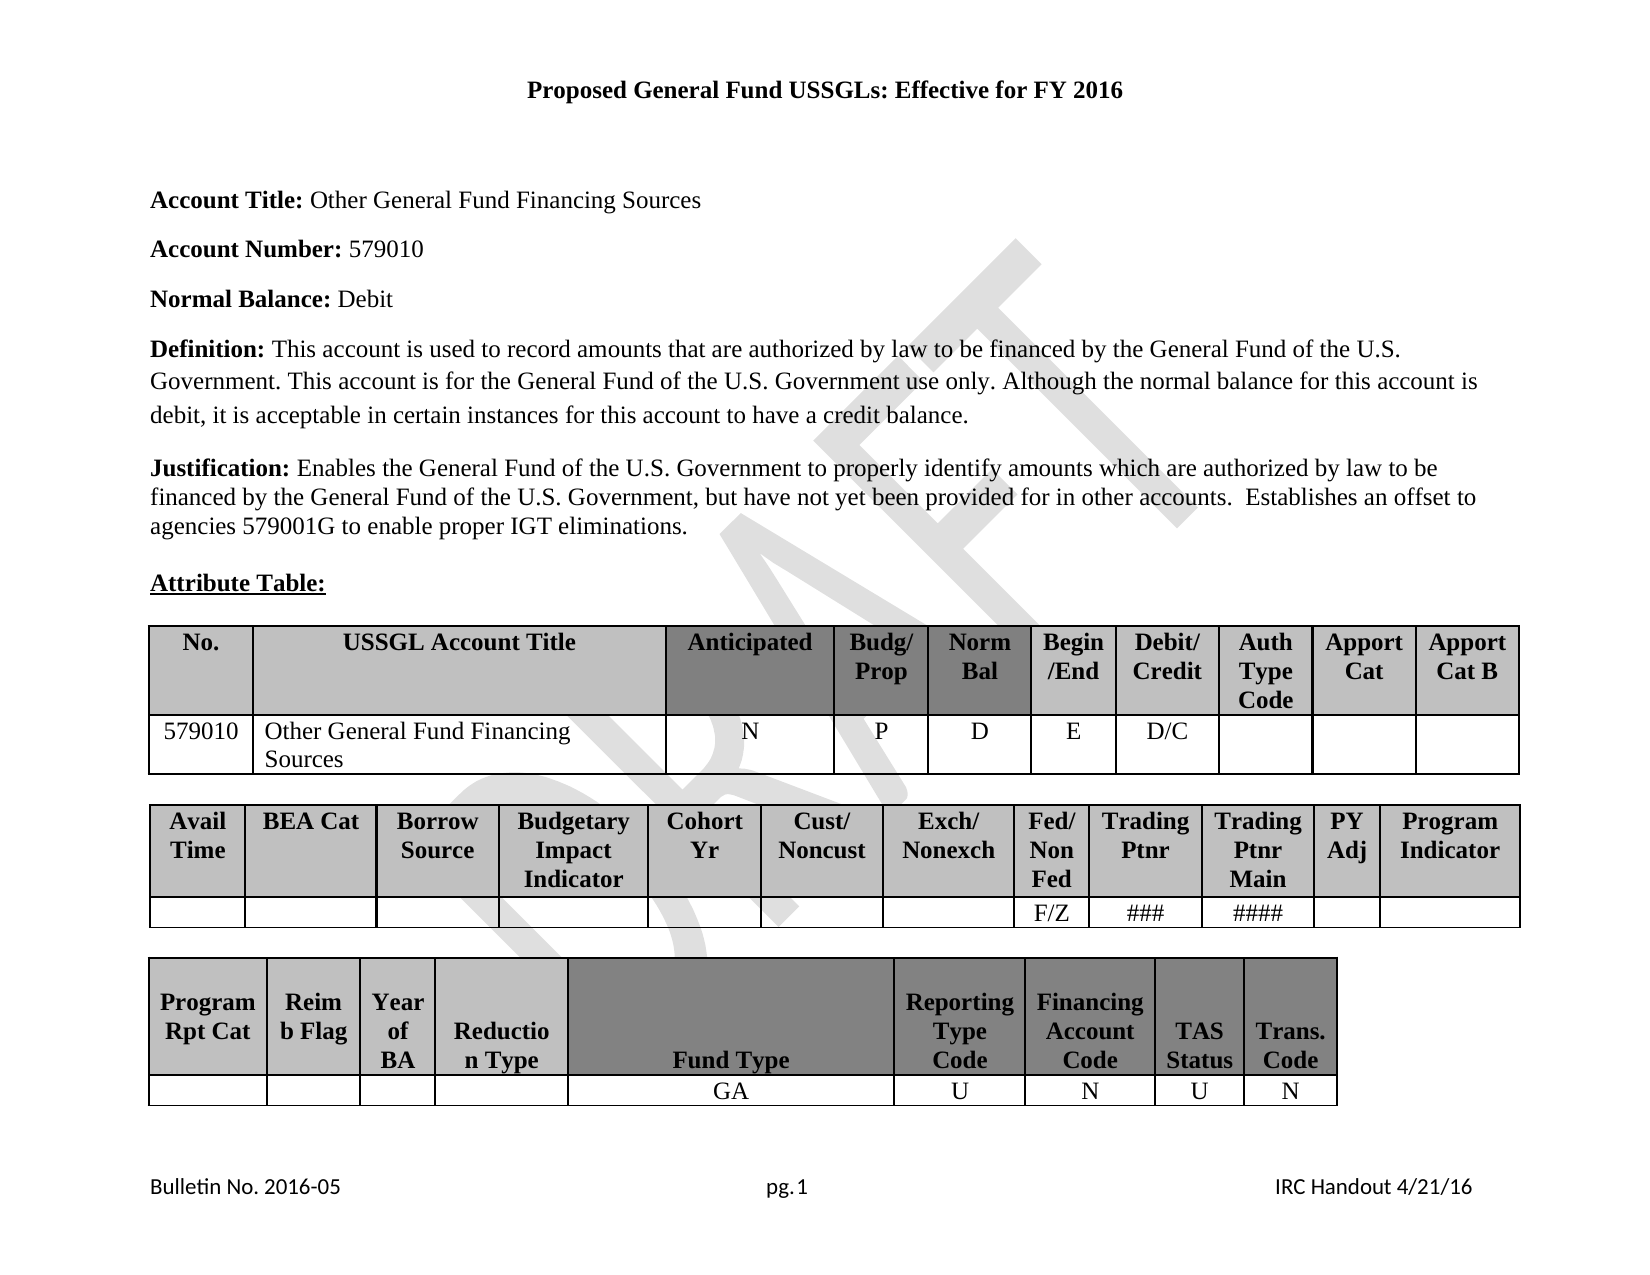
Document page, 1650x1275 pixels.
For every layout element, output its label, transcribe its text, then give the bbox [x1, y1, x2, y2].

table_header Debit/Credit [1117, 627, 1218, 714]
table_header No. [150, 627, 252, 714]
table_cell 579010 [150, 716, 252, 773]
table_header Budgetary Impact Indicator [500, 806, 647, 896]
table_cell [1315, 898, 1379, 927]
table_header Norm Bal [929, 627, 1030, 714]
table_cell Other General Fund Financing Sources [254, 716, 665, 773]
table_header Program Rpt Cat [150, 959, 266, 1074]
table_header Fund Type [569, 959, 893, 1074]
table_header Anticipated [667, 627, 833, 714]
text Justification: Enables the General Fund of the U.S. Government to properly identify amounts which are authorized by law to be financed by the General Fund of the U.S. Government, but have not yet been provided for in other accounts. Establishes an offset to agencies 579001G to enable proper IGT eliminations. [150, 453, 1500, 540]
table_header Avail Time [151, 806, 244, 896]
text Definition: This account is used to record amounts that are authorized by law to be financed by the General Fund of the U.S. Government. This account is for the General Fund of the U.S. Government use only. Although the normal balance for this account is debit, it is acceptable in certain instances for this account to have a credit balance. [150, 334, 1500, 428]
table_cell [361, 1076, 434, 1104]
table_cell [1381, 898, 1519, 927]
table_header Begin/End [1032, 627, 1115, 714]
table_header Fed/ NonFed [1015, 806, 1088, 896]
table_cell U [1156, 1076, 1243, 1104]
table_cell [1314, 716, 1415, 773]
table_cell GA [569, 1076, 893, 1104]
table_cell [151, 898, 244, 927]
table_header Trading Ptnr Main [1203, 806, 1313, 896]
text Account Title: Other General Fund Financing Sources [150, 185, 1500, 214]
table_cell D/C [1117, 716, 1218, 773]
table_header Cust/ Noncust [762, 806, 882, 896]
table_cell #### [1203, 898, 1313, 927]
table_header PY Adj [1315, 806, 1379, 896]
table_cell U [895, 1076, 1024, 1104]
text Attribute Table: [150, 568, 1500, 597]
table_cell P [835, 716, 927, 773]
table_cell [150, 1076, 266, 1104]
table_cell D [929, 716, 1030, 773]
table_header Borrow Source [378, 806, 498, 896]
table_cell [762, 898, 882, 927]
table_header Year of BA [361, 959, 434, 1074]
text Normal Balance: Debit [150, 284, 1500, 313]
table_cell E [1032, 716, 1115, 773]
table_header Auth Type Code [1220, 627, 1311, 714]
table_cell [1417, 716, 1518, 773]
table_header Reimb Flag [268, 959, 359, 1074]
text Account Number: 579010 [150, 234, 1500, 263]
table_header BEA Cat [246, 806, 375, 896]
table_cell [500, 898, 647, 927]
table_header TAS Status [1156, 959, 1243, 1074]
table_header Reporting Type Code [895, 959, 1024, 1074]
table_header Trans. Code [1245, 959, 1336, 1074]
table_header Trading Ptnr [1090, 806, 1201, 896]
table_cell [436, 1076, 567, 1104]
table_cell N [1026, 1076, 1154, 1104]
table_header USSGL Account Title [254, 627, 665, 714]
table_cell [884, 898, 1013, 927]
table_cell [246, 898, 375, 927]
table_header Budg/Prop [835, 627, 927, 714]
table_cell [1220, 716, 1311, 773]
table_header Apport Cat B [1417, 627, 1518, 714]
table_cell N [1245, 1076, 1336, 1104]
table_header Reduction Type [436, 959, 567, 1074]
table_cell ### [1090, 898, 1201, 927]
table_cell [649, 898, 760, 927]
table_header Apport Cat [1314, 627, 1415, 714]
table_header Program Indicator [1381, 806, 1519, 896]
table_cell N [667, 716, 833, 773]
table_cell [378, 898, 498, 927]
table_header Exch/ Nonexch [884, 806, 1013, 896]
table_cell F/Z [1015, 898, 1088, 927]
table_header Cohort Yr [649, 806, 760, 896]
table_cell [268, 1076, 359, 1104]
table_header Financing Account Code [1026, 959, 1154, 1074]
